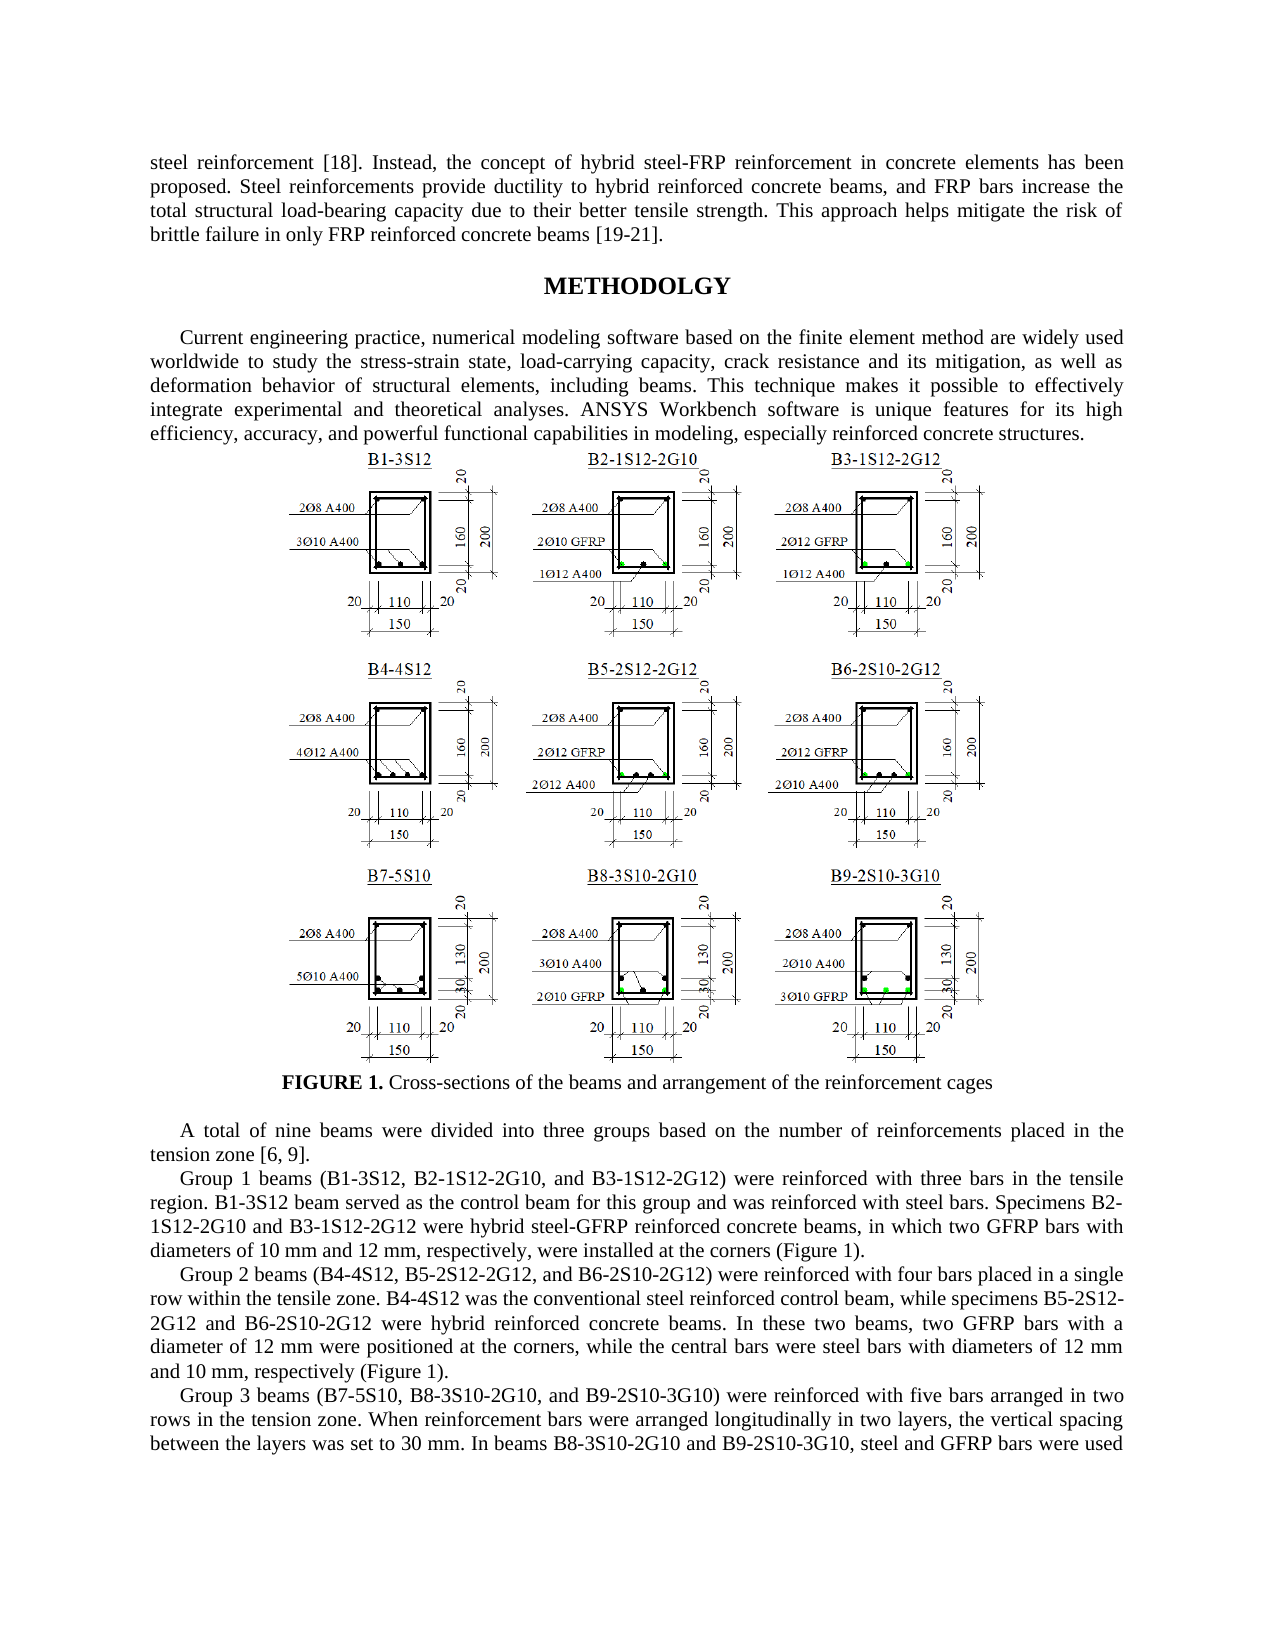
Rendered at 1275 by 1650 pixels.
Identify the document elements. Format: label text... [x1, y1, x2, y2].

text METHODOLGY [150, 271, 1125, 300]
text FIGURE 1. Cross-sections of the beams and arrangement of the reinforcement cages [150, 1070, 1125, 1094]
text A total of nine beams were divided into three groups based on the number of reinforcements placed in the tension zone [6, 9]. [150, 1118, 1125, 1166]
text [150, 150, 1125, 246]
text Group 2 beams (B4-4S12, B5-2S12-2G12, and B6-2S10-2G12) were reinforced with four bars placed in a single row within the tensile zone. B4-4S12 was the conventional steel reinforced control beam, while specimens B5-2S12-2G12 and B6-2S10-2G12 were hybrid reinforced concrete beams. In these two beams, two GFRP bars with a diameter of 12 mm were positioned at the corners, while the central bars were steel bars with diameters of 12 mm and 10 mm, respectively (Figure 1). [150, 1262, 1125, 1383]
text Group 1 beams (B1-3S12, B2-1S12-2G10, and B3-1S12-2G12) were reinforced with three bars in the tensile region. B1-3S12 beam served as the control beam for this group and was reinforced with steel bars. Specimens B2-1S12-2G10 and B3-1S12-2G12 were hybrid steel-GFRP reinforced concrete beams, in which two GFRP bars with diameters of 10 mm and 12 mm, respectively, were installed at the corners (Figure 1). [150, 1166, 1125, 1262]
text Current engineering practice, numerical modeling software based on the finite element method are widely used worldwide to study the stress-strain state, load-carrying capacity, crack resistance and its mitigation, as well as deformation behavior of structural elements, including beams. This technique makes it possible to effectively integrate experimental and theoretical analyses. ANSYS Workbench software is unique features for its high efficiency, accuracy, and powerful functional capabilities in modeling, especially reinforced concrete structures. [150, 325, 1125, 445]
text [150, 1383, 1125, 1455]
picture [282, 445, 993, 1068]
